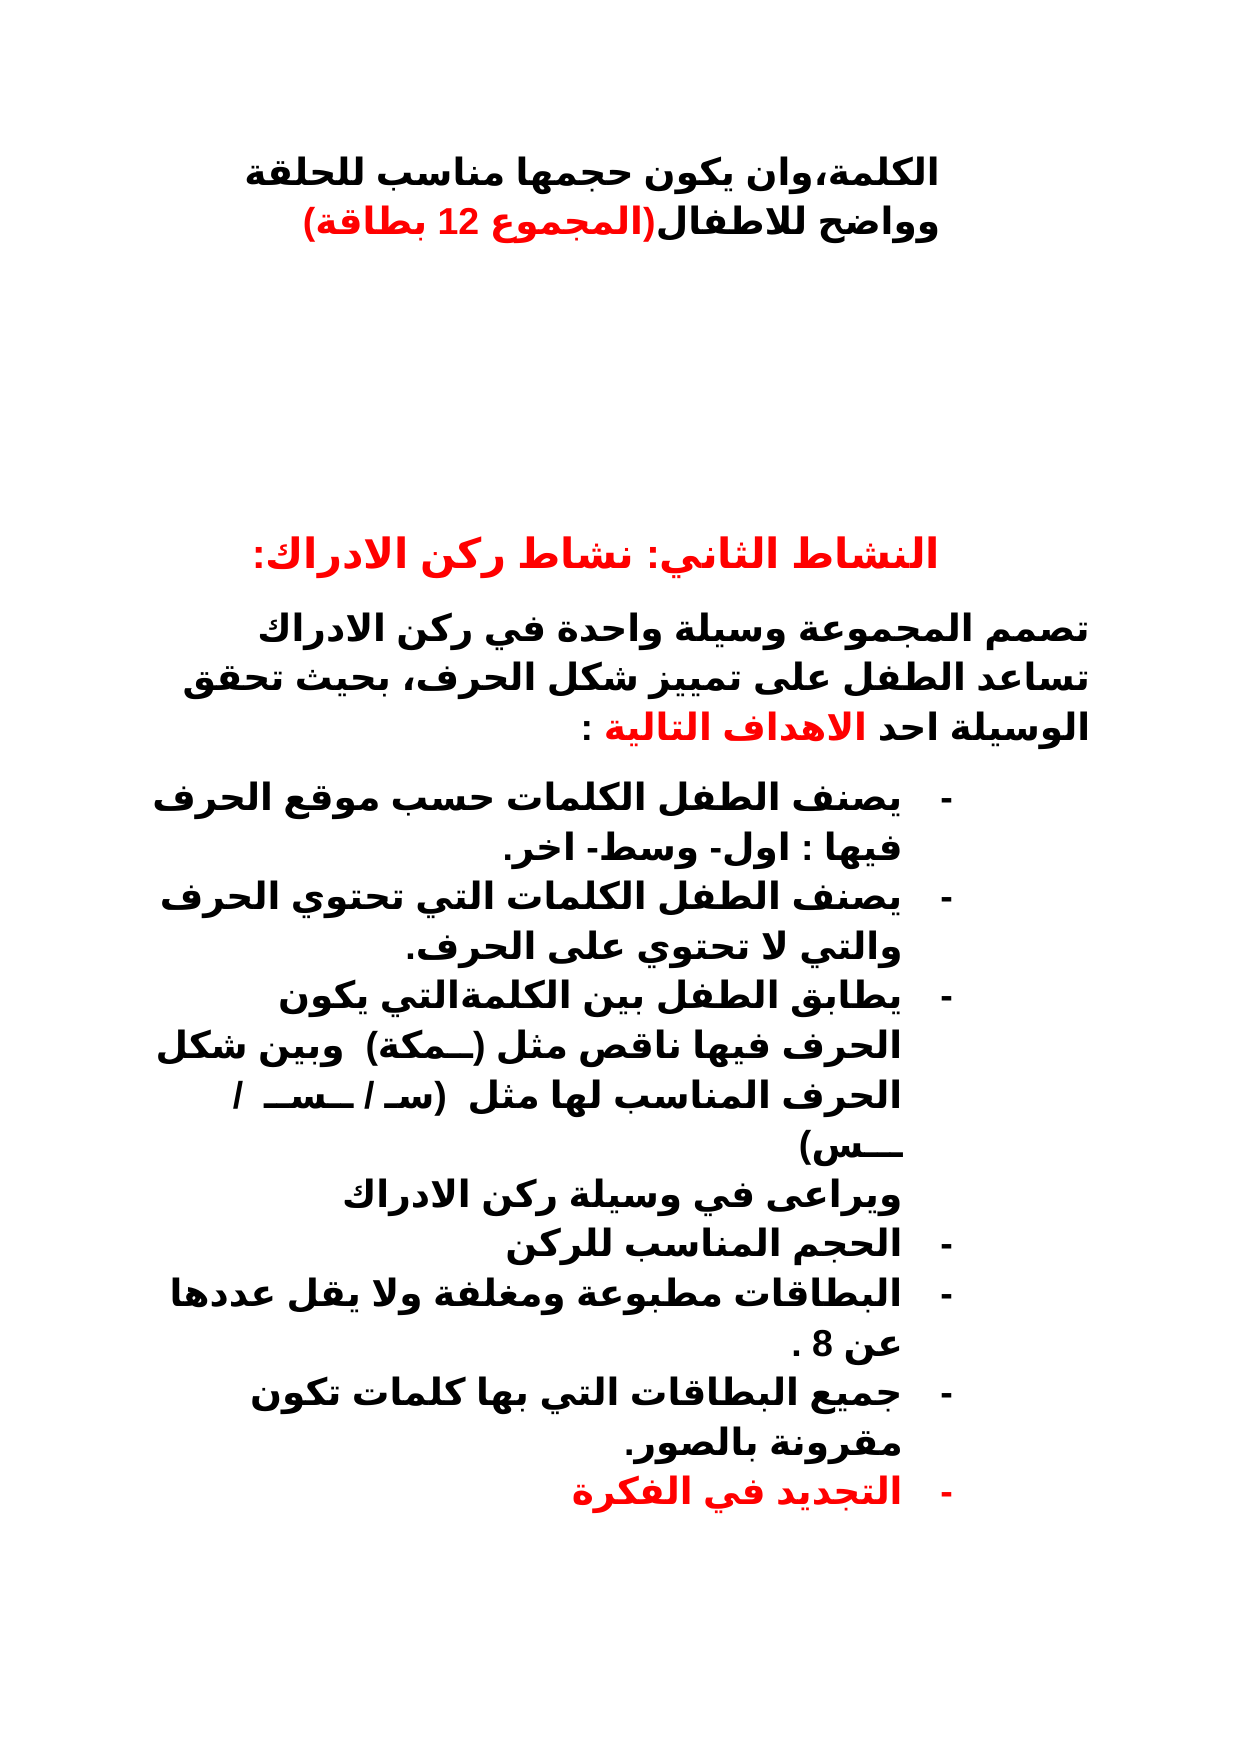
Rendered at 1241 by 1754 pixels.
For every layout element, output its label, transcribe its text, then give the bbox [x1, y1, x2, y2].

list يطابق الطفل بين الكلمةالتي يكون الحرف فيها ناقص مثل (ــمكة) وبين شكل الحرف المناسب لها مثل (سـ / ــســ / ـــس) [150, 974, 940, 1166]
list التجديد في الفكرة [150, 1469, 940, 1513]
text تصمم المجموعة وسيلة واحدة في ركن الادراك تساعد الطفل على تمييز شكل الحرف، بحيث تحقق الوسيلة احد الاهداف التالية : [150, 606, 1090, 748]
list الحجم المناسب للركن [150, 1222, 940, 1265]
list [150, 150, 978, 243]
list جميع البطاقات التي بها كلمات تكون مقرونة بالصور. [150, 1370, 940, 1463]
list البطاقات مطبوعة ومغلفة ولا يقل عددها عن 8 . [150, 1271, 940, 1364]
list ويراعى في وسيلة ركن الادراك [150, 1172, 903, 1215]
list يصنف الطفل الكلمات التي تحتوي الحرف والتي لا تحتوي على الحرف. [150, 874, 940, 967]
list النشاط الثاني: نشاط ركن الادراك: [150, 530, 940, 578]
list يصنف الطفل الكلمات حسب موقع الحرف فيها : اول- وسط- اخر. [150, 775, 940, 868]
